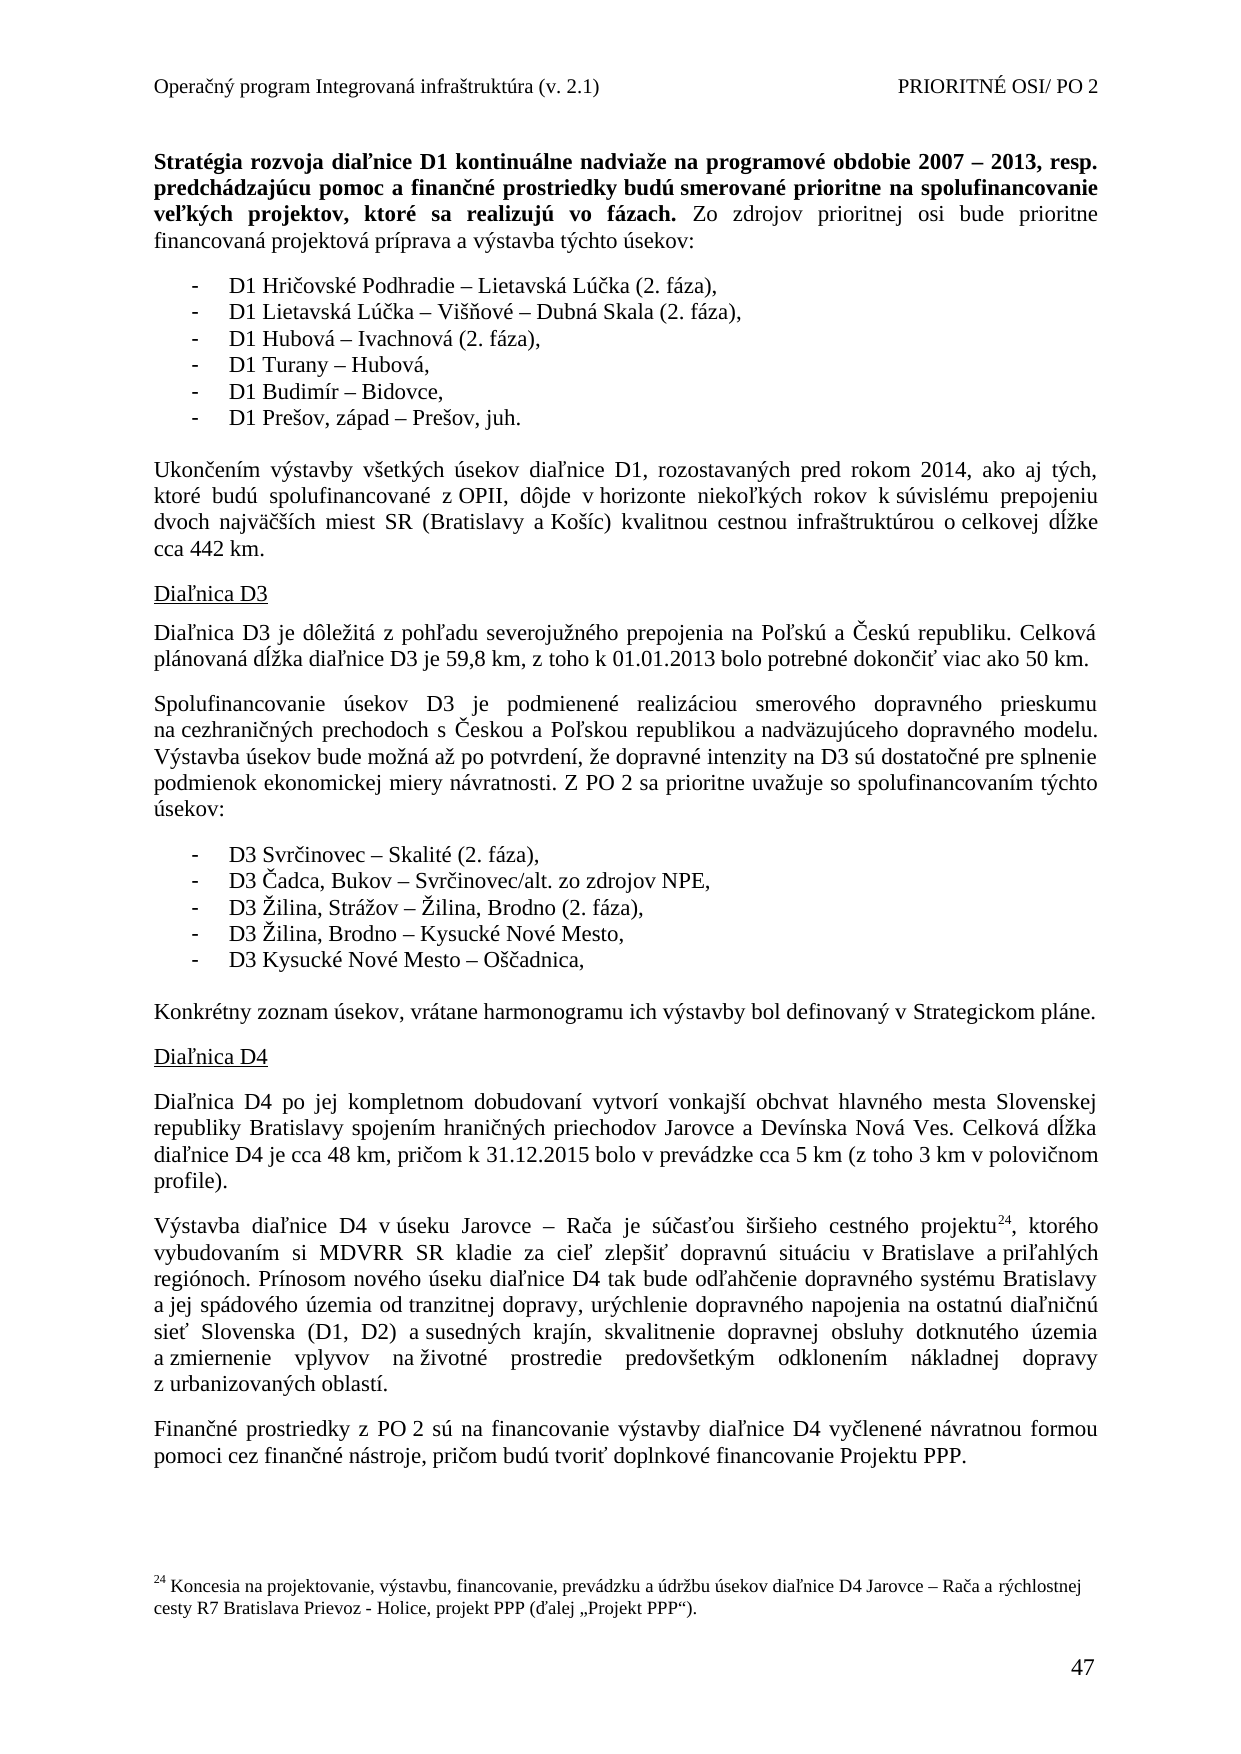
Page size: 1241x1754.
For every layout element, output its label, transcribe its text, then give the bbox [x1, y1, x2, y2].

list D1 Lietavská Lúčka – Višňové – Dubná Skala (2. fáza), [191, 298, 1098, 325]
text Spolufinancovanie úsekov D3 je podmienené realizáciou smerového dopravného prieskumu na cezhraničných prechodoch s Českou a Poľskou republikou a nadväzujúceho dopravného modelu. Výstavba úsekov bude možná až po potvrdení, že dopravné intenzity na D3 sú dostatočné pre splnenie podmienok ekonomickej miery návratnosti. Z PO 2 sa prioritne uvažuje so spolufinancovaním týchto úsekov: [153, 690, 1098, 822]
text Finančné prostriedky z PO 2 sú na financovanie výstavby diaľnice D4 vyčlenené návratnou formou pomoci cez finančné nástroje, pričom budú tvoriť doplnkové financovanie Projektu PPP. [153, 1416, 1098, 1468]
list D1 Prešov, západ – Prešov, juh. [191, 404, 1098, 431]
list D1 Budimír – Bidovce, [191, 378, 1098, 404]
list D3 Svrčinovec – Skalité (2. fáza), [191, 841, 1098, 867]
text Stratégia rozvoja diaľnice D1 kontinuálne nadviaže na programové obdobie 2007 – 2013, resp. predchádzajúcu pomoc a finančné prostriedky budú smerované prioritne na spolufinancovanie veľkých projektov, ktoré sa realizujú vo fázach. Zo zdrojov prioritnej osi bude prioritne financovaná projektová príprava a výstavba týchto úsekov: [153, 148, 1098, 253]
text Diaľnica D3 je dôležitá z pohľadu severojužného prepojenia na Poľskú a Českú republiku. Celková plánovaná dĺžka diaľnice D3 je 59,8 km, z toho k 01.01.2013 bolo potrebné dokončiť viac ako 50 km. [153, 619, 1098, 671]
text Diaľnica D3 [153, 580, 1098, 606]
text Diaľnica D4 po jej kompletnom dobudovaní vytvorí vonkajší obchvat hlavného mesta Slovenskej republiky Bratislavy spojením hraničných priechodov Jarovce a Devínska Nová Ves. Celková dĺžka diaľnice D4 je cca 48 km, pričom k 31.12.2015 bolo v prevádzke cca 5 km (z toho 3 km v polovičnom profile). [153, 1088, 1098, 1193]
list D3 Žilina, Strážov – Žilina, Brodno (2. fáza), [191, 893, 1098, 920]
list D1 Hričovské Podhradie – Lietavská Lúčka (2. fáza), [191, 272, 1098, 298]
list D1 Turany – Hubová, [191, 351, 1098, 378]
text Konkrétny zoznam úsekov, vrátane harmonogramu ich výstavby bol definovaný v Strategickom pláne. [153, 998, 1098, 1024]
list D3 Žilina, Brodno – Kysucké Nové Mesto, [191, 920, 1098, 946]
text Ukončením výstavby všetkých úsekov diaľnice D1, rozostavaných pred rokom 2014, ako aj tých, ktoré budú spolufinancované z OPII, dôjde v horizonte niekoľkých rokov k súvislému prepojeniu dvoch najväčších miest SR (Bratislavy a Košíc) kvalitnou cestnou infraštruktúrou o celkovej dĺžke cca 442 km. [153, 456, 1098, 561]
list D3 Kysucké Nové Mesto – Oščadnica, [191, 946, 1098, 973]
text Diaľnica D4 [153, 1043, 1098, 1069]
list D3 Čadca, Bukov – Svrčinovec/alt. zo zdrojov NPE, [191, 867, 1098, 893]
text Výstavba diaľnice D4 v úseku Jarovce – Rača je súčasťou širšieho cestného projektu, ktorého vybudovaním si MDVRR SR kladie za cieľ zlepšiť dopravnú situáciu v Bratislave a priľahlých regiónoch. Prínosom nového úseku diaľnice D4 tak bude odľahčenie dopravného systému Bratislavy a jej spádového územia od tranzitnej dopravy, urýchlenie dopravného napojenia na ostatnú diaľničnú sieť Slovenska (D1, D2) a susedných krajín, skvalitnenie dopravnej obsluhy dotknutého územia a zmiernenie vplyvov na životné prostredie predovšetkým odklonením nákladnej dopravy z urbanizovaných oblastí. [153, 1212, 1098, 1397]
list D1 Hubová – Ivachnová (2. fáza), [191, 325, 1098, 351]
